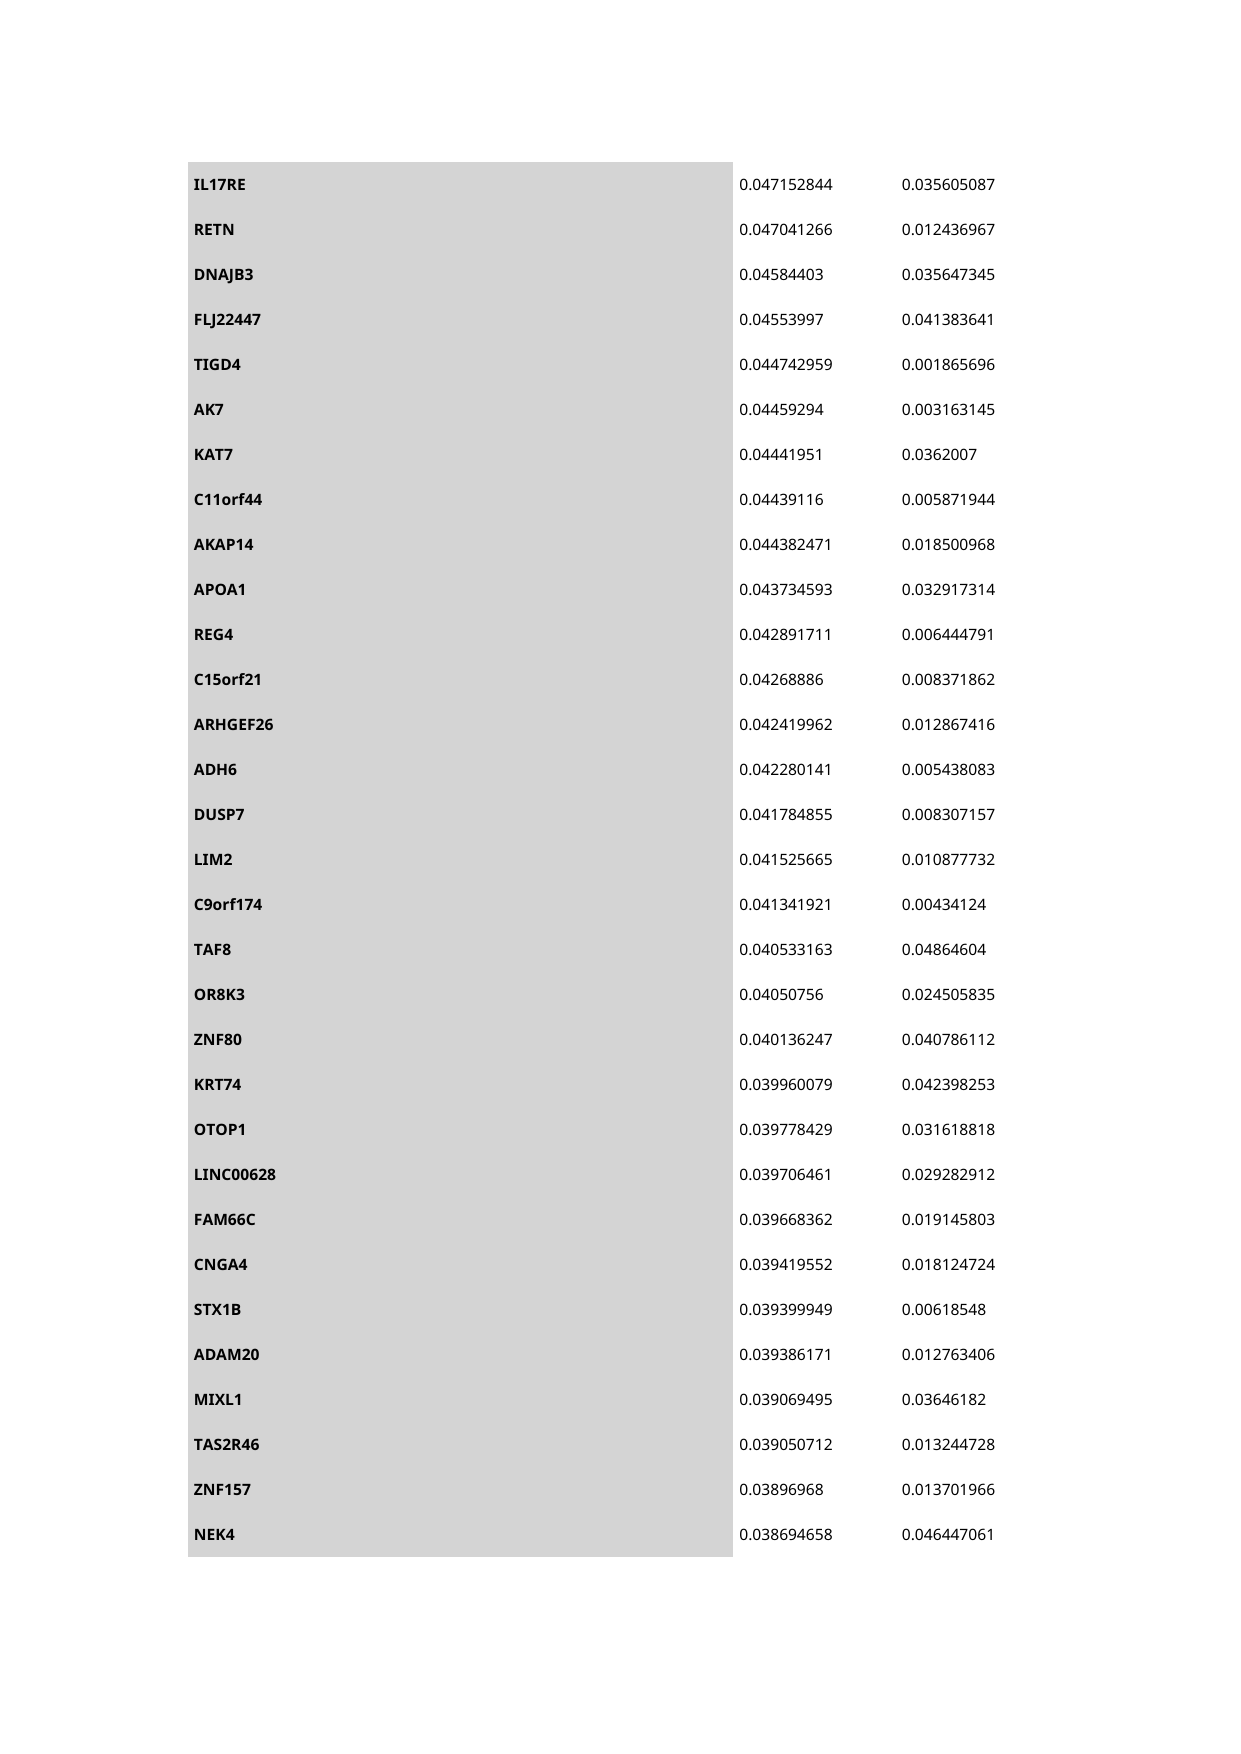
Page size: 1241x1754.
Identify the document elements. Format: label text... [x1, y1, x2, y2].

table_cell 0.04553997 [733, 297, 895, 342]
table_cell 0.031618818 [895, 1107, 1051, 1152]
table_cell C9orf174 [188, 882, 733, 927]
table_cell 0.012763406 [895, 1332, 1051, 1377]
table_cell 0.018500968 [895, 522, 1051, 567]
table_cell 0.039960079 [733, 1062, 895, 1107]
table_cell 0.040533163 [733, 927, 895, 972]
table_cell 0.00434124 [895, 882, 1051, 927]
table_cell 0.044742959 [733, 342, 895, 387]
table_cell 0.039778429 [733, 1107, 895, 1152]
table_cell 0.04050756 [733, 972, 895, 1017]
table_cell LINC00628 [188, 1152, 733, 1197]
table_cell 0.032917314 [895, 567, 1051, 612]
table_cell STX1B [188, 1287, 733, 1332]
table_cell OTOP1 [188, 1107, 733, 1152]
table_cell DNAJB3 [188, 252, 733, 297]
table_cell TAS2R46 [188, 1422, 733, 1467]
table_cell 0.03896968 [733, 1467, 895, 1512]
table_cell 0.04459294 [733, 387, 895, 432]
table_cell LIM2 [188, 837, 733, 882]
table_cell C11orf44 [188, 477, 733, 522]
table_cell 0.039668362 [733, 1197, 895, 1242]
table_cell DUSP7 [188, 792, 733, 837]
table_cell FAM66C [188, 1197, 733, 1242]
table_cell 0.008371862 [895, 657, 1051, 702]
table_cell 0.039399949 [733, 1287, 895, 1332]
table_cell KRT74 [188, 1062, 733, 1107]
table_cell 0.040136247 [733, 1017, 895, 1062]
table_cell 0.043734593 [733, 567, 895, 612]
table_cell 0.03646182 [895, 1377, 1051, 1422]
table_cell FLJ22447 [188, 297, 733, 342]
table_cell 0.042280141 [733, 747, 895, 792]
table_cell 0.041341921 [733, 882, 895, 927]
table_cell 0.042891711 [733, 612, 895, 657]
table_cell ZNF80 [188, 1017, 733, 1062]
table_cell 0.047152844 [733, 162, 895, 207]
table_cell 0.04584403 [733, 252, 895, 297]
table_cell KAT7 [188, 432, 733, 477]
table_cell RETN [188, 207, 733, 252]
table_cell ZNF157 [188, 1467, 733, 1512]
table_cell 0.019145803 [895, 1197, 1051, 1242]
table_cell 0.0362007 [895, 432, 1051, 477]
table_cell 0.039419552 [733, 1242, 895, 1287]
table_cell 0.013701966 [895, 1467, 1051, 1512]
table_cell 0.005438083 [895, 747, 1051, 792]
table_cell IL17RE [188, 162, 733, 207]
table_cell 0.008307157 [895, 792, 1051, 837]
table_cell 0.00618548 [895, 1287, 1051, 1332]
table_cell TIGD4 [188, 342, 733, 387]
table_cell 0.039069495 [733, 1377, 895, 1422]
table_cell 0.035605087 [895, 162, 1051, 207]
table_cell AKAP14 [188, 522, 733, 567]
table_cell 0.046447061 [895, 1512, 1051, 1557]
table_cell 0.04268886 [733, 657, 895, 702]
table_cell REG4 [188, 612, 733, 657]
table_cell 0.040786112 [895, 1017, 1051, 1062]
table_cell 0.047041266 [733, 207, 895, 252]
table_cell OR8K3 [188, 972, 733, 1017]
table_cell 0.012867416 [895, 702, 1051, 747]
table_cell 0.029282912 [895, 1152, 1051, 1197]
table_cell 0.039386171 [733, 1332, 895, 1377]
table_cell 0.003163145 [895, 387, 1051, 432]
table_cell 0.039706461 [733, 1152, 895, 1197]
table_cell TAF8 [188, 927, 733, 972]
table_cell 0.039050712 [733, 1422, 895, 1467]
table_cell 0.012436967 [895, 207, 1051, 252]
table_cell ADH6 [188, 747, 733, 792]
table_cell 0.041383641 [895, 297, 1051, 342]
table_cell 0.001865696 [895, 342, 1051, 387]
table_cell 0.024505835 [895, 972, 1051, 1017]
table_cell 0.04439116 [733, 477, 895, 522]
table_cell C15orf21 [188, 657, 733, 702]
table_cell 0.038694658 [733, 1512, 895, 1557]
table_cell 0.04864604 [895, 927, 1051, 972]
table_cell 0.010877732 [895, 837, 1051, 882]
table_cell 0.018124724 [895, 1242, 1051, 1287]
table_cell APOA1 [188, 567, 733, 612]
table_cell NEK4 [188, 1512, 733, 1557]
table_cell CNGA4 [188, 1242, 733, 1287]
table_cell 0.042419962 [733, 702, 895, 747]
table_cell 0.013244728 [895, 1422, 1051, 1467]
table_cell 0.005871944 [895, 477, 1051, 522]
table_cell ARHGEF26 [188, 702, 733, 747]
table_cell 0.04441951 [733, 432, 895, 477]
table_cell 0.044382471 [733, 522, 895, 567]
table_cell ADAM20 [188, 1332, 733, 1377]
table_cell 0.041784855 [733, 792, 895, 837]
table_cell 0.041525665 [733, 837, 895, 882]
table_cell MIXL1 [188, 1377, 733, 1422]
table_cell 0.042398253 [895, 1062, 1051, 1107]
table_cell 0.006444791 [895, 612, 1051, 657]
table_cell 0.035647345 [895, 252, 1051, 297]
table_cell AK7 [188, 387, 733, 432]
